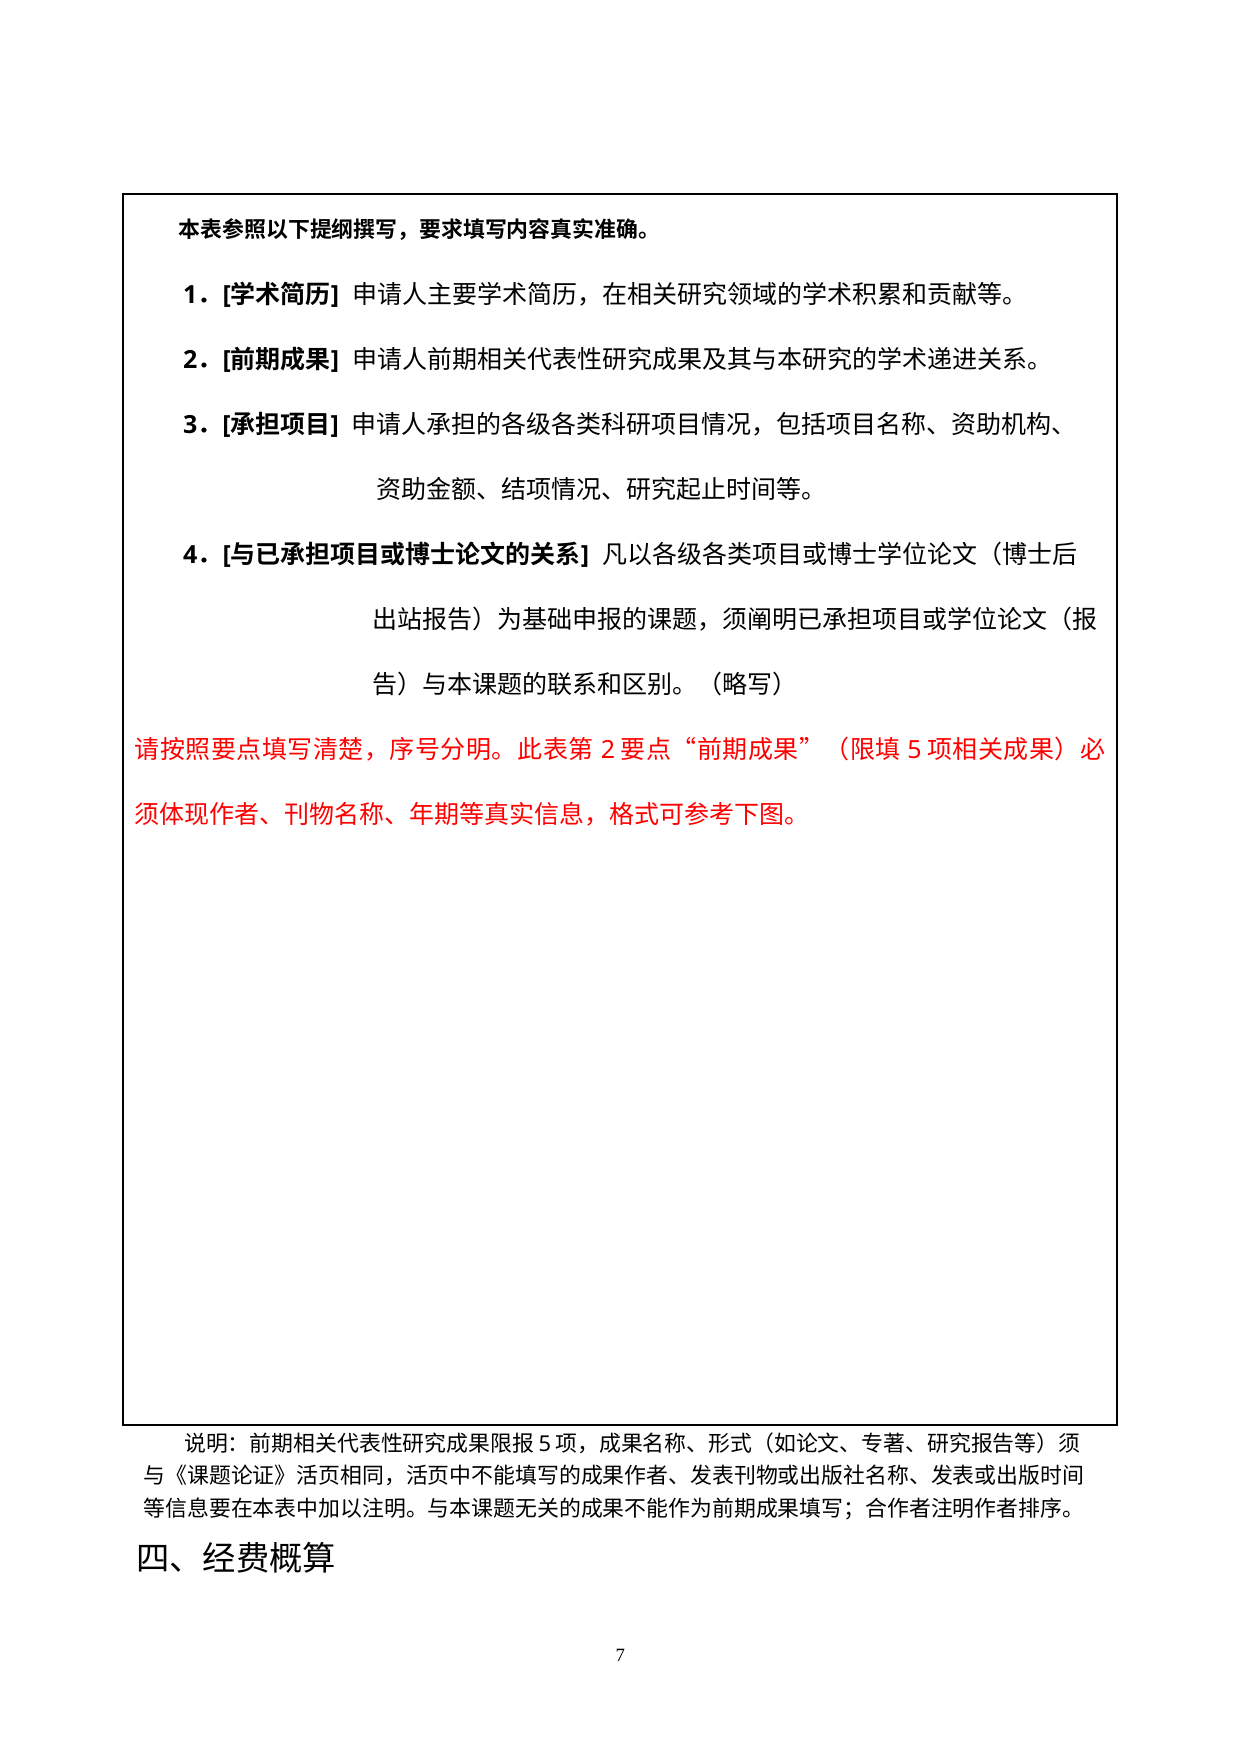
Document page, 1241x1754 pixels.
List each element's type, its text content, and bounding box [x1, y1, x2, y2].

table_header 本表参照以下提纲撰写，要求填写内容真实准确。 1．[学术简历] 申请人主要学术简历，在相关研究领域的学术积累和贡献等。 2．[前期成果] 申请人前期相关代表性研究成果及其与本研究的学术递进关系。 3．[承担项目] 申请人承担的各级各类科研项目情况，包括项目名称、资助机构、资助金额、结项情况、研究起止时间等。 4．[与已承担项目或博士论文的关系] 凡以各级各类项目或博士学位论文（博士后出站报告）为基础申报的课题，须阐明已承担项目或学位论文（报告）与本课题的联系和区别。（略写） 请按照要点填写清楚，序号分明。此表第2要点“前期成果”（限填5项相关成果）必须体现作者、刊物名称、年期等真实信息，格式可参考下图。 [124, 195, 1116, 1423]
text 说明：前期相关代表性研究成果限报5项，成果名称、形式（如论文、专著、研究报告等）须与《课题论证》活页相同，活页中不能填写的成果作者、发表刊物或出版社名称、发表或出版时间等信息要在本表中加以注明。与本课题无关的成果不能作为前期成果填写；合作者注明作者排序。 [143, 1426, 1097, 1523]
text 四、经费概算 [136, 1523, 1104, 1588]
